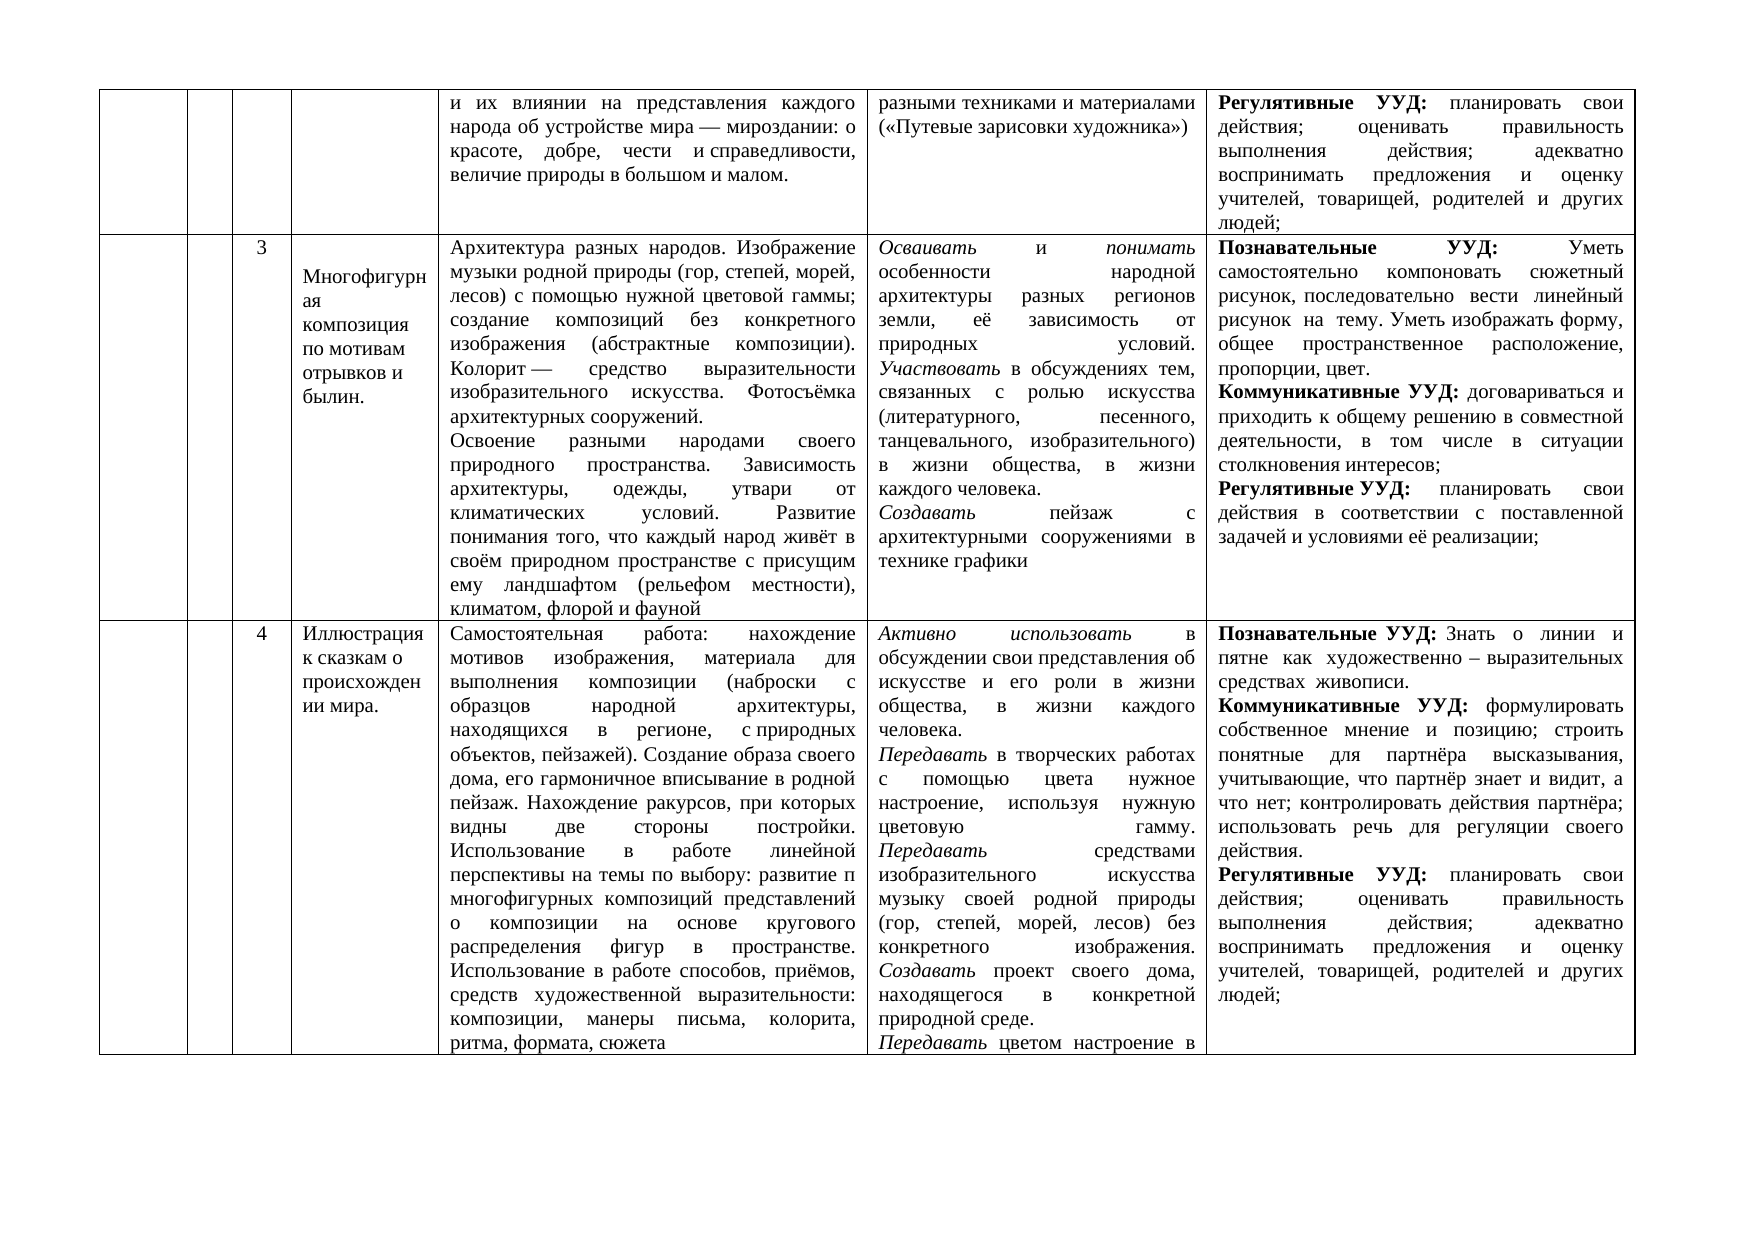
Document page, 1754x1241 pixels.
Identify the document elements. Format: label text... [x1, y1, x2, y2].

table_cell 3 [233, 235, 291, 620]
table_cell 2 [233, 90, 291, 234]
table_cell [868, 90, 1206, 234]
table_cell Архитектура разных народов. Изображение музыки родной природы (гор, степей, морей, лесов) с помощью нужной цветовой гаммы; создание композиций без конкретного изображения (абстрактные композиции). Колорит — средство выразительности изобразительного искусства. Фотосъёмка архитектурных сооружений. Освоение разными народами своего природного пространства. Зависимость архитектуры, одежды, утвари от климатических условий. Развитие понимания того, что каждый народ живёт в своём природном пространстве с присущим ему ландшафтом (рельефом местности), климатом, флорой и фауной [439, 235, 867, 620]
table_cell [100, 90, 187, 234]
table_cell Многофигурная композиция по мотивам отрывков и былин. [292, 235, 438, 620]
table_cell [100, 621, 187, 1054]
table_cell [188, 235, 232, 620]
table_cell Познавательные УУД: Уметь самостоятельно компоновать сюжетный рисунок, последовательно вести линейный рисунок на тему. Уметь изображать форму, общее пространственное расположение, пропорции, цвет. Коммуникативные УУД: договариваться и приходить к общему решению в совместной деятельности, в том числе в ситуации столкновения интересов; Регулятивные УУД: планировать свои действия в соответствии с поставленной задачей и условиями её реализации; [1207, 235, 1634, 620]
table_cell [188, 90, 232, 234]
table_cell [100, 235, 187, 620]
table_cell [292, 90, 438, 234]
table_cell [1207, 90, 1634, 234]
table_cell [292, 621, 438, 1054]
table_cell Осваивать и понимать особенности народной архитектуры разных регионов земли, её зависимость от природных условий. Участвовать в обсуждениях тем, связанных с ролью искусства (литературного, песенного, танцевального, изобразительного) в жизни общества, в жизни каждого человека. Создавать пейзаж с архитектурными сооружениями в технике графики [868, 235, 1206, 620]
table_cell [188, 621, 232, 1054]
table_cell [439, 90, 867, 234]
table_cell 4 [233, 621, 291, 1054]
